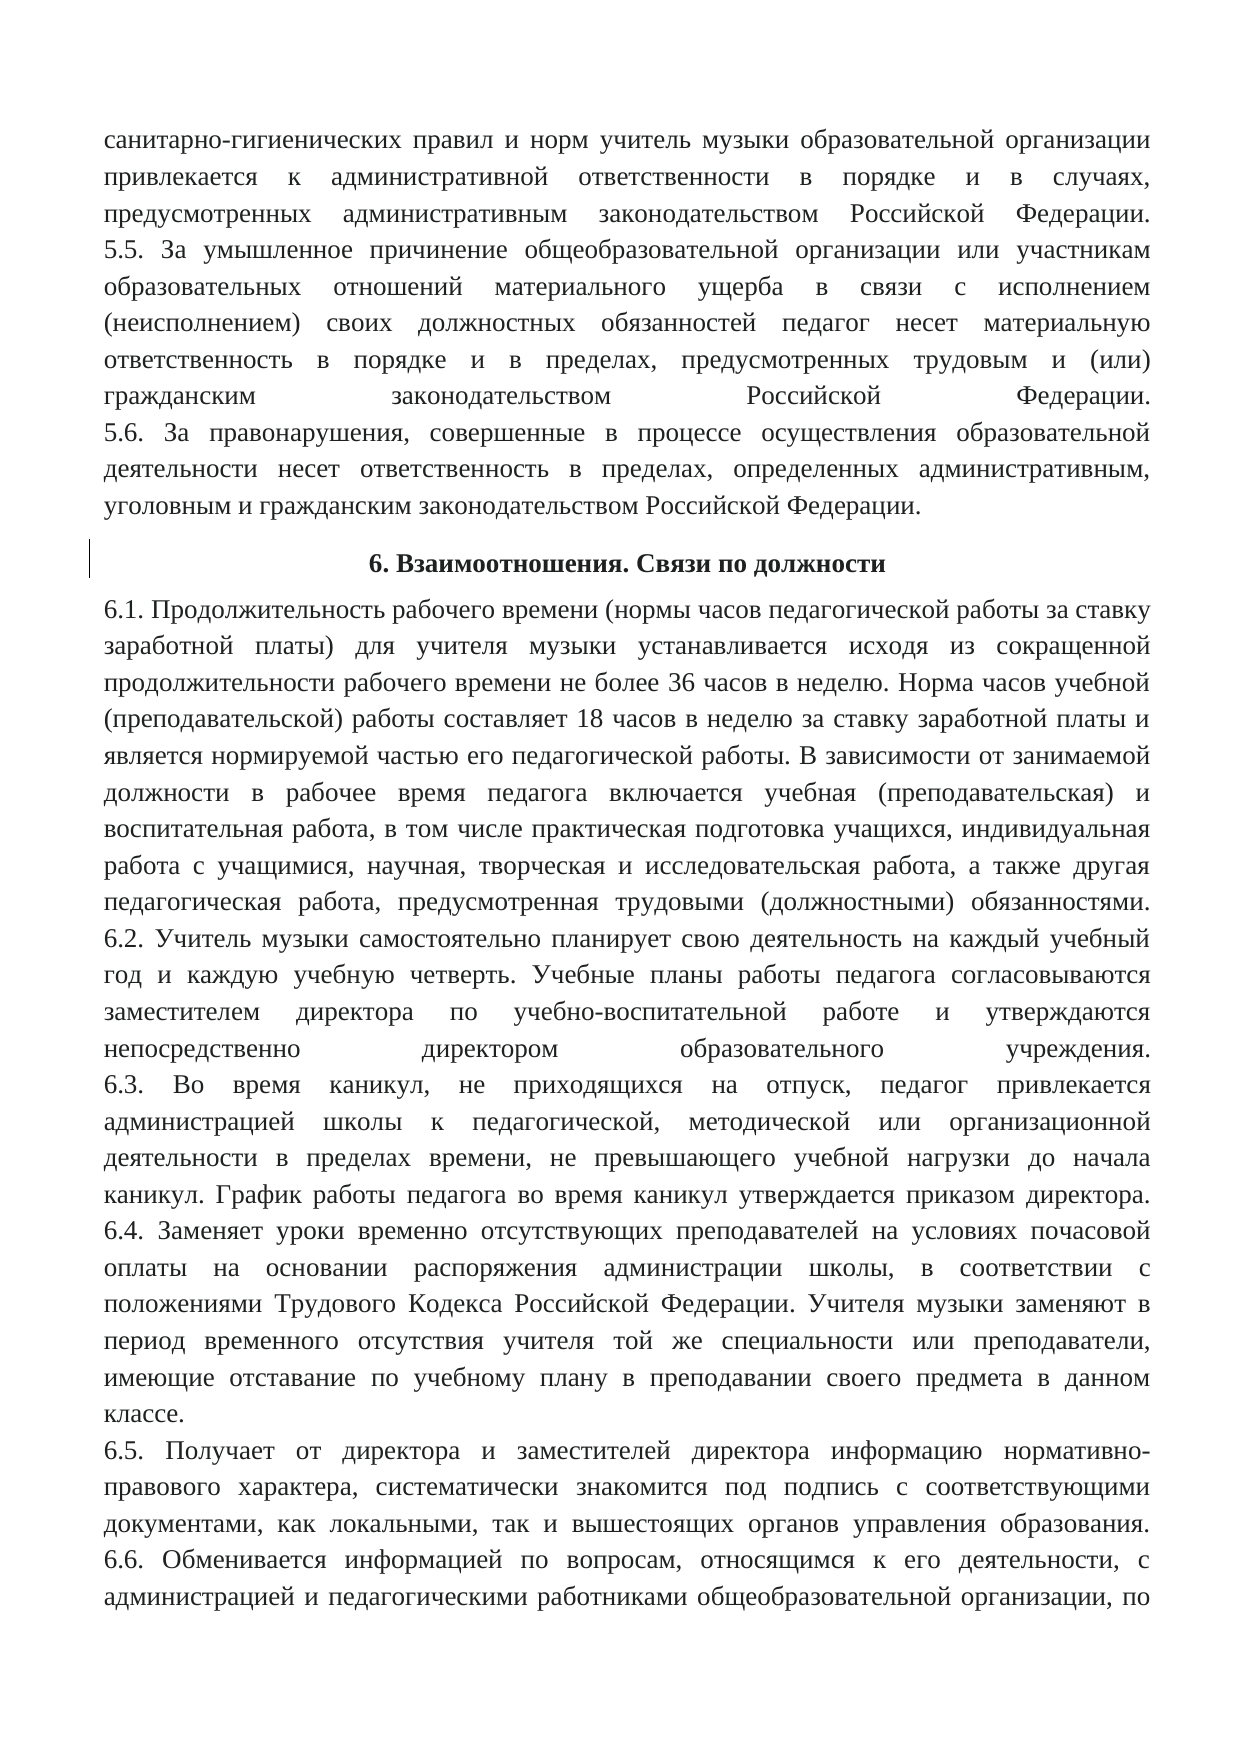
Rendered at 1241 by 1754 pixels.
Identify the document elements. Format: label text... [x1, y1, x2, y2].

text 6. Взаимоотношения. Связи по должности [103, 539, 1152, 578]
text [103, 587, 1152, 1611]
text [103, 118, 1152, 520]
